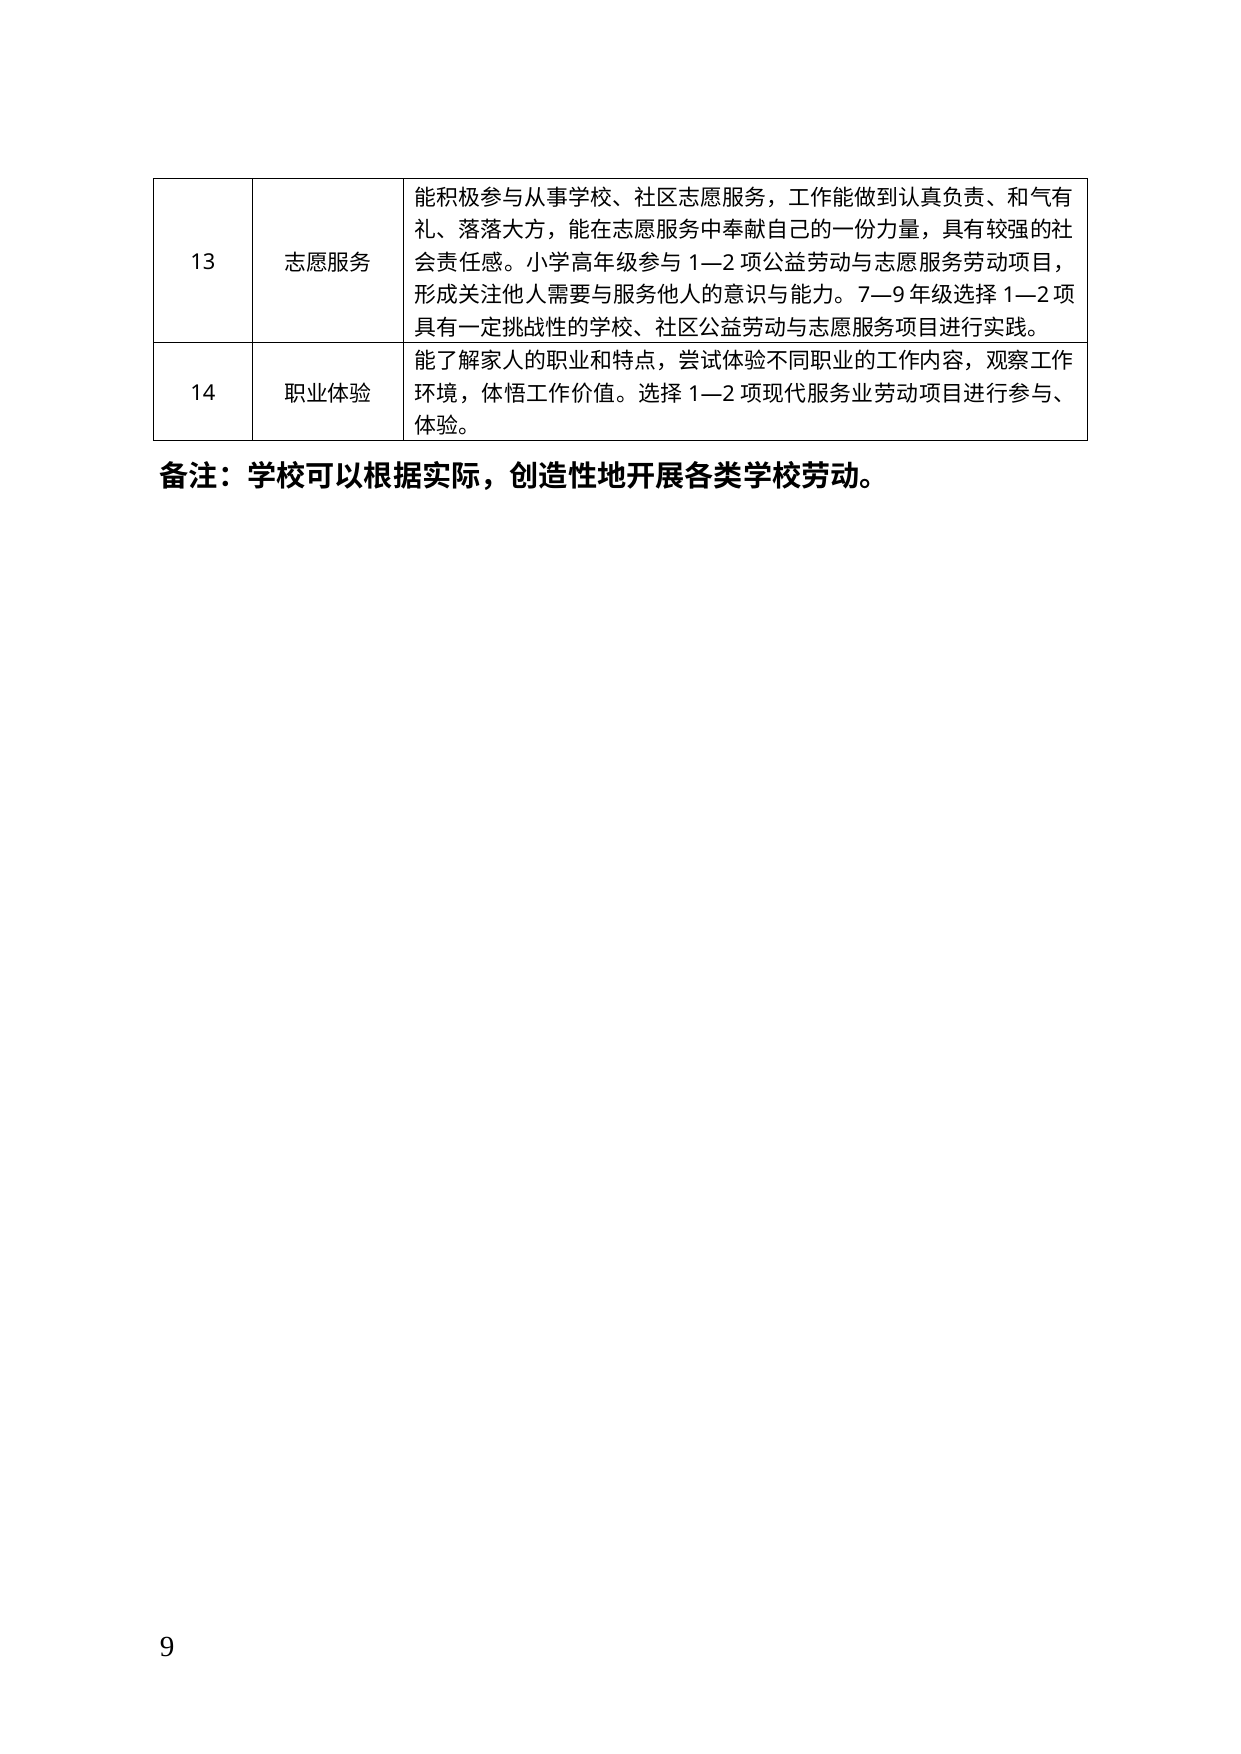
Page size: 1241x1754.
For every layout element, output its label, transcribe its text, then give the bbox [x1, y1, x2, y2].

table_cell 志愿服务 [253, 179, 403, 342]
table_cell 职业体验 [253, 343, 403, 440]
text 备注：学校可以根据实际，创造性地开展各类学校劳动。 [159, 441, 1081, 506]
table_cell 14 [154, 343, 252, 440]
table_cell 13 [154, 179, 252, 342]
table_cell 能了解家人的职业和特点，尝试体验不同职业的工作内容，观察工作环境，体悟工作价值。选择1—2项现代服务业劳动项目进行参与、体验。 [404, 343, 1087, 440]
table_cell 能积极参与从事学校、社区志愿服务，工作能做到认真负责、和气有礼、落落大方，能在志愿服务中奉献自己的一份力量，具有较强的社会责任感。小学高年级参与1—2项公益劳动与志愿服务劳动项目，形成关注他人需要与服务他人的意识与能力。7—9年级选择1—2项具有一定挑战性的学校、社区公益劳动与志愿服务项目进行实践。 [404, 179, 1087, 342]
